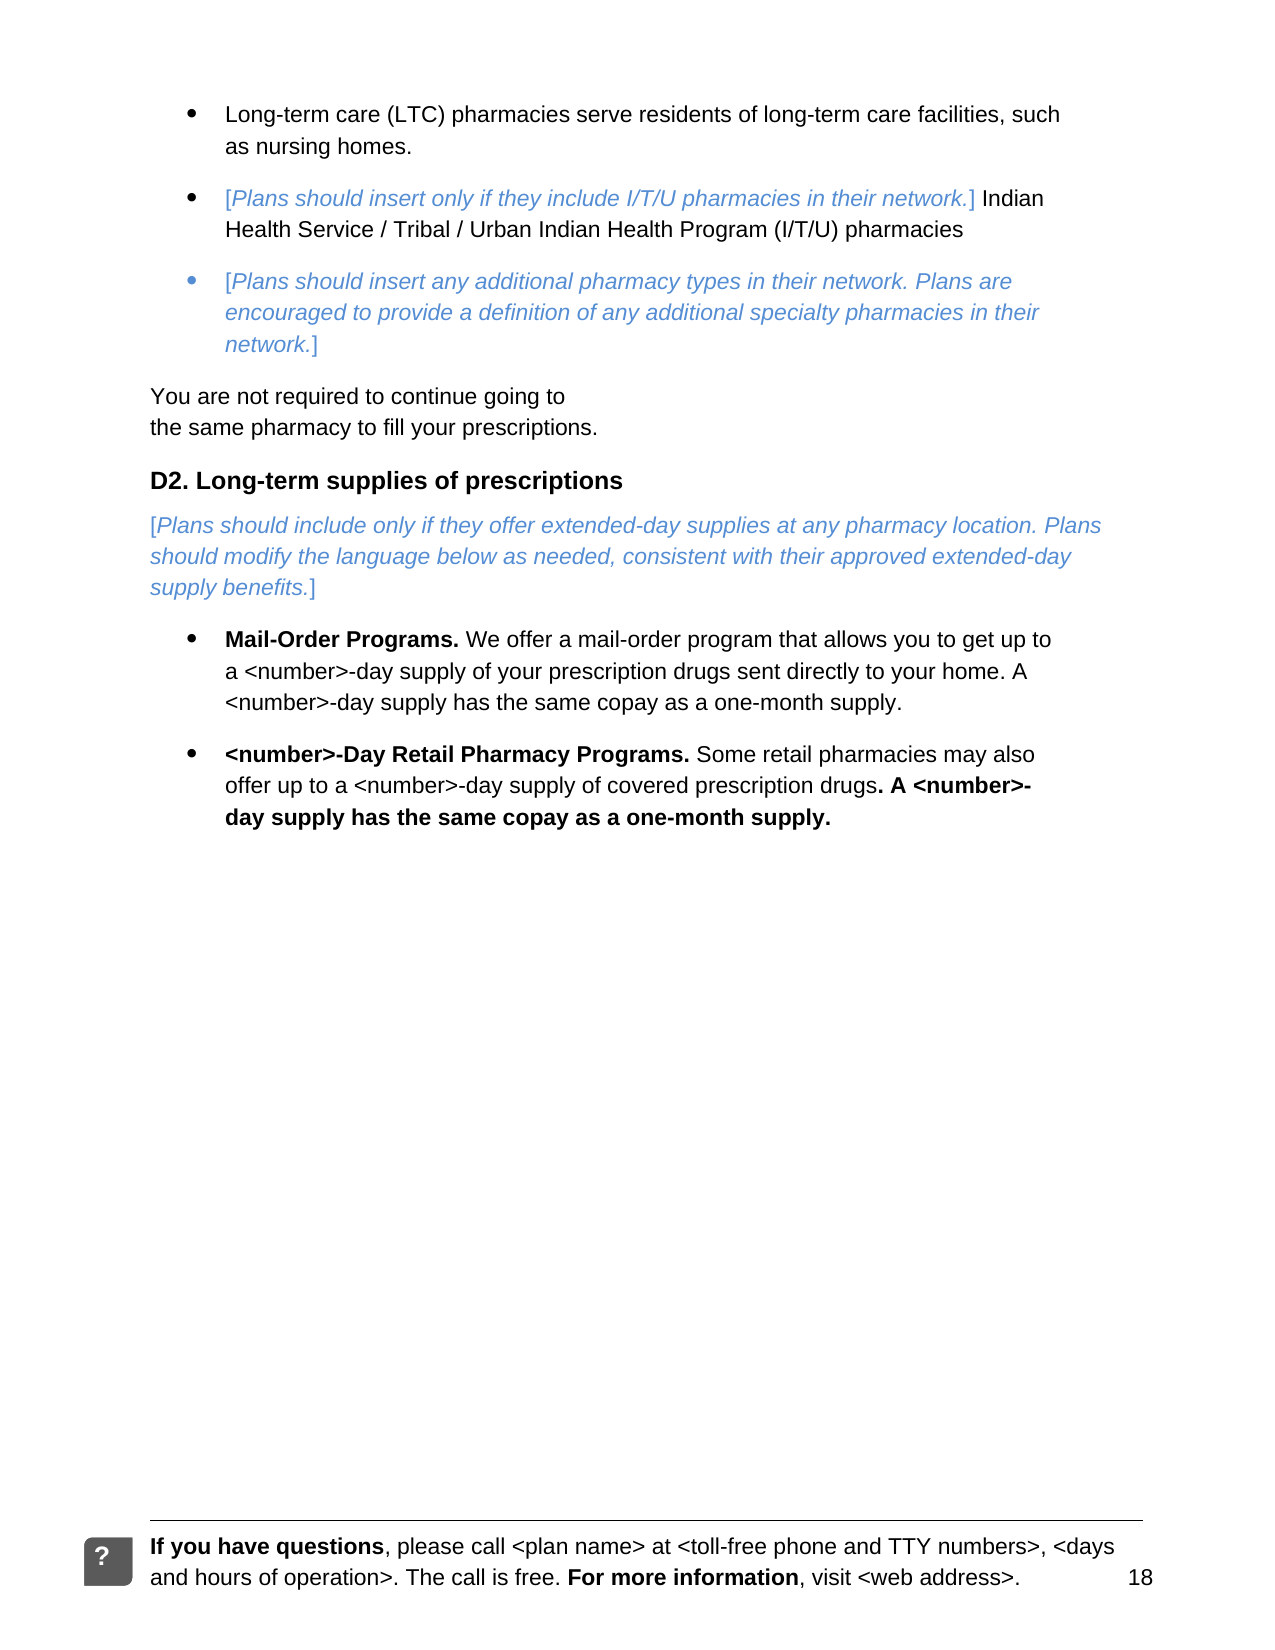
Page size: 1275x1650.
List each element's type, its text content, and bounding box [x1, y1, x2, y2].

text [Plans should insert only if they include I/T/U pharmacies in their network.] Indian Health Service / Tribal / Urban Indian Health Program (I/T/U) pharmacies [187, 181, 1068, 244]
text <number>-Day Retail Pharmacy Programs. Some retail pharmacies may also offer up to a <number>-day supply of covered prescription drugs. A <number>-day supply has the same copay as a one-month supply. [187, 737, 1068, 831]
text Mail-Order Programs. We offer a mail-order program that allows you to get up to a <number>-day supply of your prescription drugs sent directly to your home. A <number>-day supply has the same copay as a one-month supply. [187, 623, 1068, 717]
list [Plans should insert any additional pharmacy types in their network. Plans are encouraged to provide a definition of any additional specialty pharmacies in their network.] [187, 264, 1068, 358]
text You are not required to continue going to the same pharmacy to fill your prescriptions. [150, 379, 600, 442]
subtitle D2. Long-term supplies of prescriptions [150, 462, 1068, 496]
text [Plans should include only if they offer extended-day supplies at any pharmacy location. Plans should modify the language below as needed, consistent with their approved extended-day supply benefits.] [150, 508, 1143, 602]
text Long-term care (LTC) pharmacies serve residents of long-term care facilities, such as nursing homes. [187, 98, 1068, 160]
